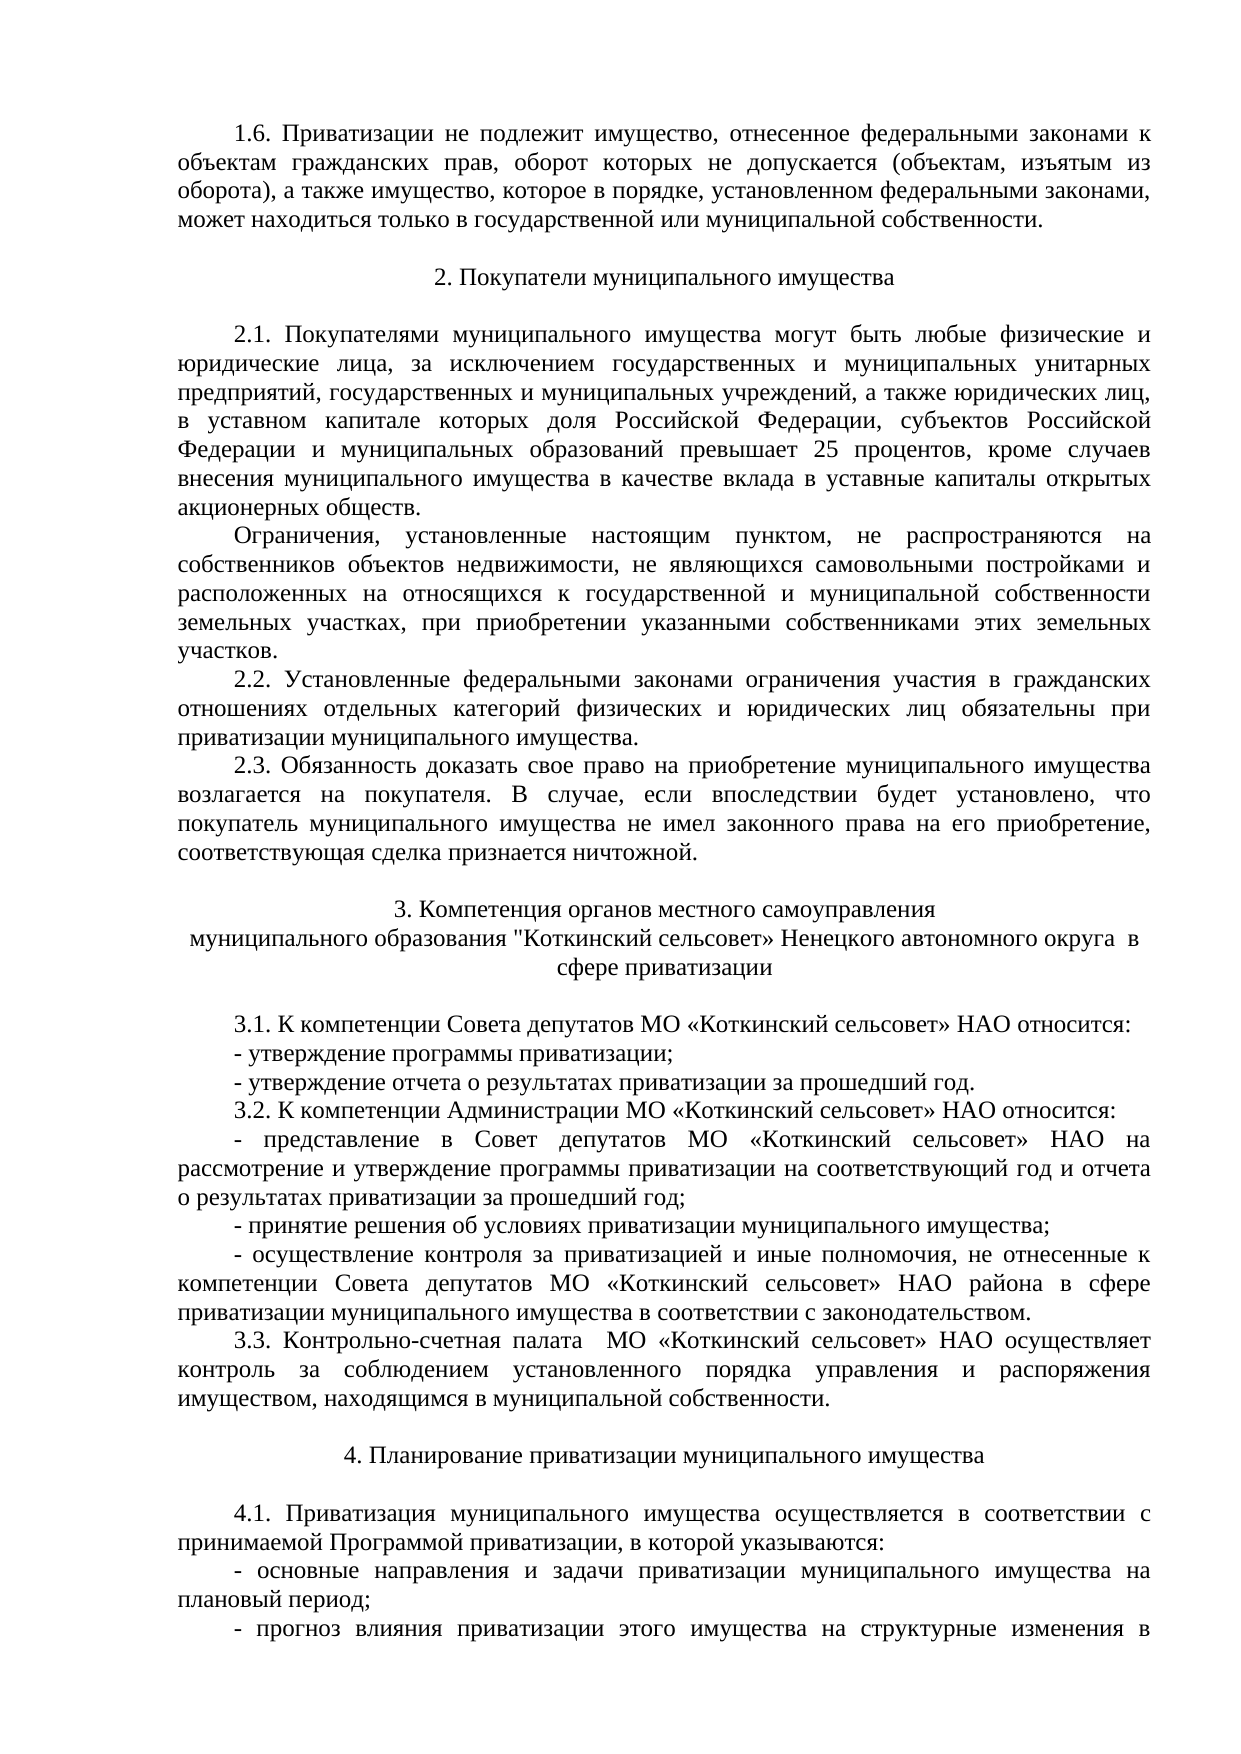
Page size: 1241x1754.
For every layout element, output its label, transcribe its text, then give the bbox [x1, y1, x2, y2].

text 3.3. Контрольно-счетная палата МО «Коткинский сельсовет» НАО осуществляет контроль за соблюдением установленного порядка управления и распоряжения имуществом, находящимся в муниципальной собственности. [177, 1326, 1152, 1412]
text 3.2. К компетенции Администрации МО «Коткинский сельсовет» НАО относится: [177, 1096, 1152, 1124]
text 1.6. Приватизации не подлежит имущество, отнесенное федеральными законами к объектам гражданских прав, оборот которых не допускается (объектам, изъятым из оборота), а также имущество, которое в порядке, установленном федеральными законами, может находиться только в государственной или муниципальной собственности. [177, 118, 1152, 233]
text - основные направления и задачи приватизации муниципального имущества на плановый период; [177, 1556, 1152, 1613]
text - утверждение отчета о результатах приватизации за прошедший год. [177, 1067, 1152, 1096]
text 3. Компетенция органов местного самоуправления [177, 894, 1152, 923]
text - принятие решения об условиях приватизации муниципального имущества; [177, 1211, 1152, 1239]
text 2.3. Обязанность доказать свое право на приобретение муниципального имущества возлагается на покупателя. В случае, если впоследствии будет установлено, что покупатель муниципального имущества не имел законного права на его приобретение, соответствующая сделка признается ничтожной. [177, 751, 1152, 866]
text - осуществление контроля за приватизацией и иные полномочия, не отнесенные к компетенции Совета депутатов МО «Коткинский сельсовет» НАО района в сфере приватизации муниципального имущества в соответствии с законодательством. [177, 1239, 1152, 1326]
text 3.1. К компетенции Совета депутатов МО «Коткинский сельсовет» НАО относится: [177, 1009, 1152, 1038]
text - утверждение программы приватизации; [177, 1038, 1152, 1067]
text 2.1. Покупателями муниципального имущества могут быть любые физические и юридические лица, за исключением государственных и муниципальных унитарных предприятий, государственных и муниципальных учреждений, а также юридических лиц, в уставном капитале которых доля Российской Федерации, субъектов Российской Федерации и муниципальных образований превышает 25 процентов, кроме случаев внесения муниципального имущества в качестве вклада в уставные капиталы открытых акционерных обществ. [177, 319, 1152, 521]
text 2.2. Установленные федеральными законами ограничения участия в гражданских отношениях отдельных категорий физических и юридических лиц обязательны при приватизации муниципального имущества. [177, 664, 1152, 751]
text 4.1. Приватизация муниципального имущества осуществляется в соответствии с принимаемой Программой приватизации, в которой указываются: [177, 1498, 1152, 1556]
text 2. Покупатели муниципального имущества [177, 262, 1152, 291]
text - представление в Совет депутатов МО «Коткинский сельсовет» НАО на рассмотрение и утверждение программы приватизации на соответствующий год и отчета о результатах приватизации за прошедший год; [177, 1124, 1152, 1211]
text Ограничения, установленные настоящим пунктом, не распространяются на собственников объектов недвижимости, не являющихся самовольными постройками и расположенных на относящихся к государственной и муниципальной собственности земельных участках, при приобретении указанными собственниками этих земельных участков. [177, 521, 1152, 664]
text муниципального образования "Коткинский сельсовет» Ненецкого автономного округа в сфере приватизации [177, 923, 1152, 981]
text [177, 1613, 1152, 1642]
text 4. Планирование приватизации муниципального имущества [177, 1441, 1152, 1469]
